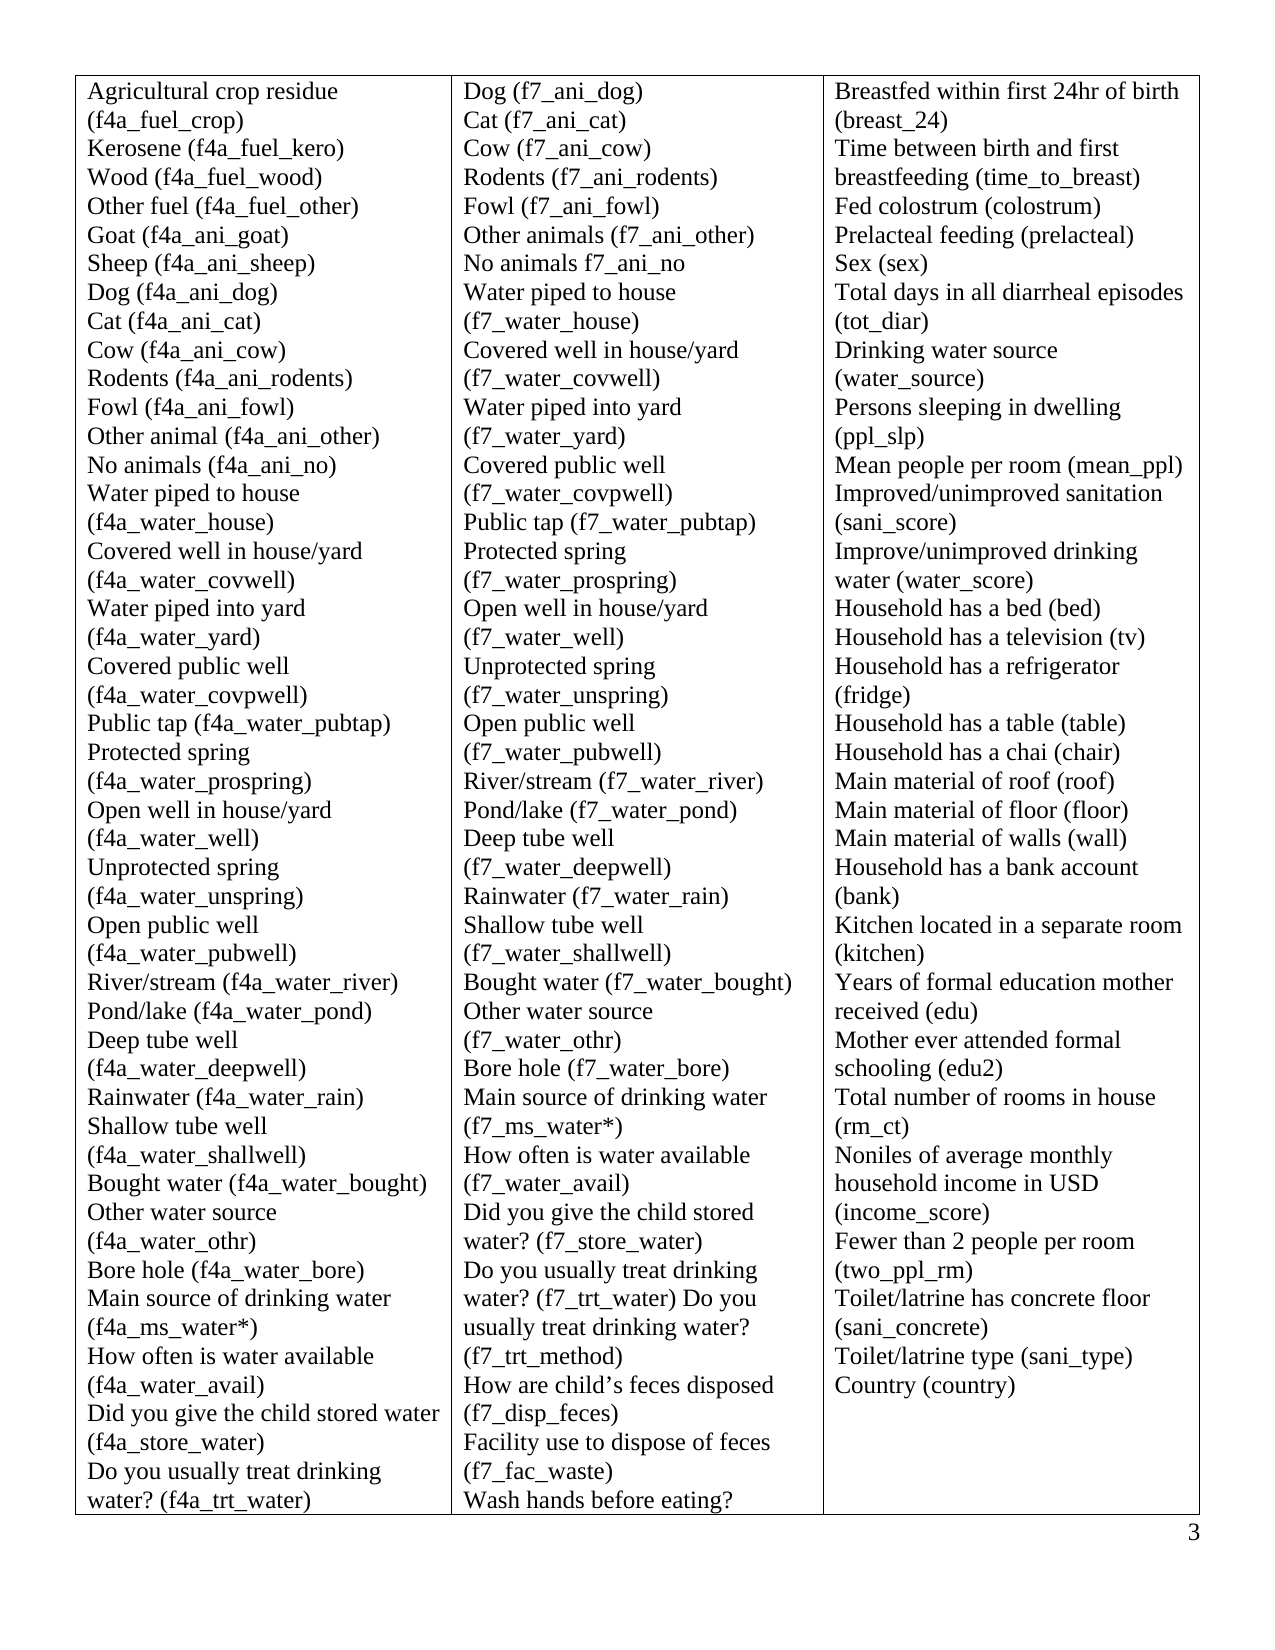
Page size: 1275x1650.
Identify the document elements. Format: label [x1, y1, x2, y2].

table_cell [824, 76, 1199, 1513]
table_cell [452, 76, 823, 1513]
table_cell [76, 76, 451, 1513]
